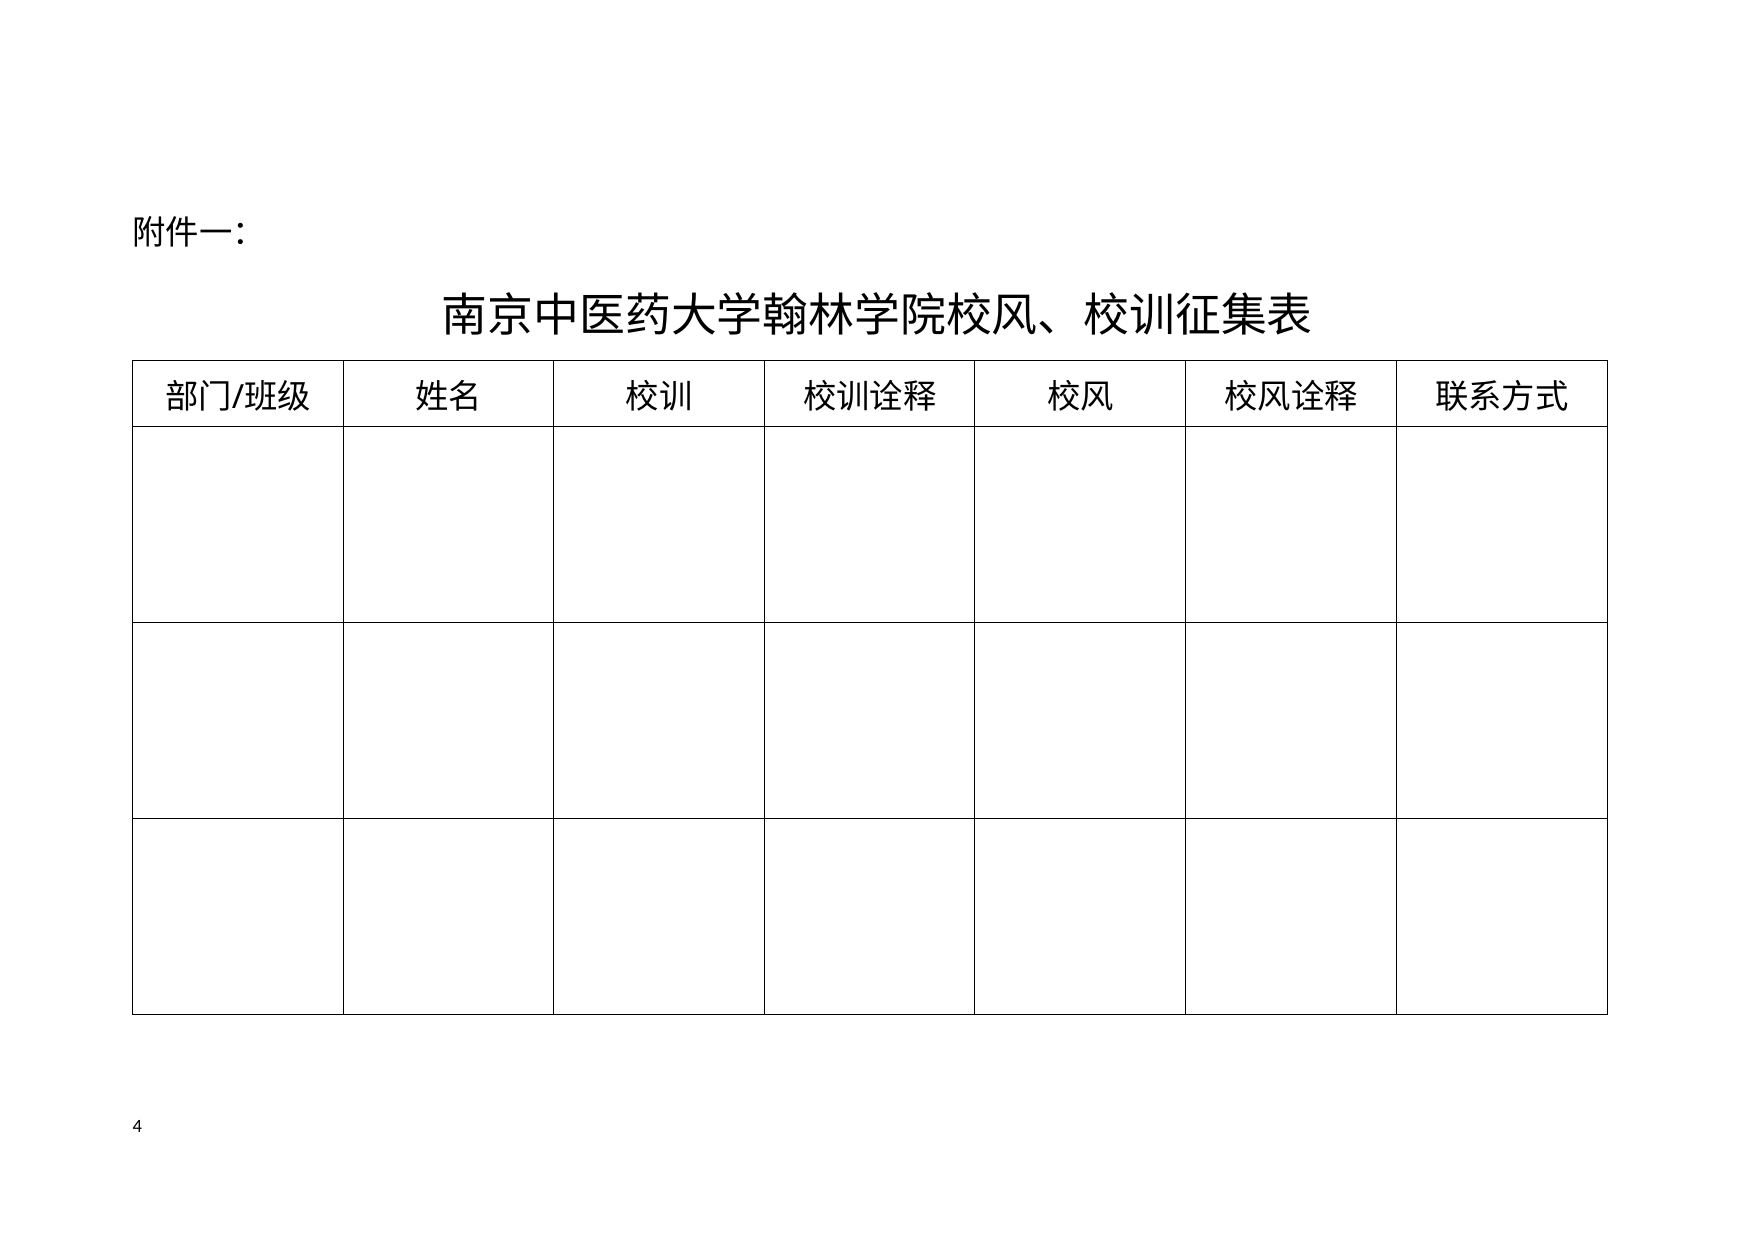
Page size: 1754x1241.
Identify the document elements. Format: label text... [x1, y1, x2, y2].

table_cell [133, 819, 343, 1014]
table_cell [554, 623, 764, 818]
table_header 校训 [554, 361, 764, 426]
table_header 校风诠释 [1186, 361, 1396, 426]
table_cell [1186, 623, 1396, 818]
table_cell [975, 623, 1185, 818]
table_cell [1186, 819, 1396, 1014]
table_cell [554, 427, 764, 622]
table_cell [344, 427, 553, 622]
table_header 校训诠释 [765, 361, 974, 426]
table_cell [1186, 427, 1396, 622]
text 南京中医药大学翰林学院校风、校训征集表 [132, 263, 1622, 360]
table_header 联系方式 [1397, 361, 1607, 426]
table_cell [1397, 819, 1607, 1014]
table_cell [133, 427, 343, 622]
table_cell [765, 819, 974, 1014]
text 附件一： [132, 198, 1622, 263]
table_cell [344, 623, 553, 818]
table_cell [975, 427, 1185, 622]
table_cell [1397, 623, 1607, 818]
table_cell [344, 819, 553, 1014]
table_header 部门/班级 [133, 361, 343, 426]
table_cell [554, 819, 764, 1014]
table_header 姓名 [344, 361, 553, 426]
table_cell [133, 623, 343, 818]
table_cell [1397, 427, 1607, 622]
table_cell [765, 623, 974, 818]
table_cell [765, 427, 974, 622]
table_header 校风 [975, 361, 1185, 426]
table_cell [975, 819, 1185, 1014]
